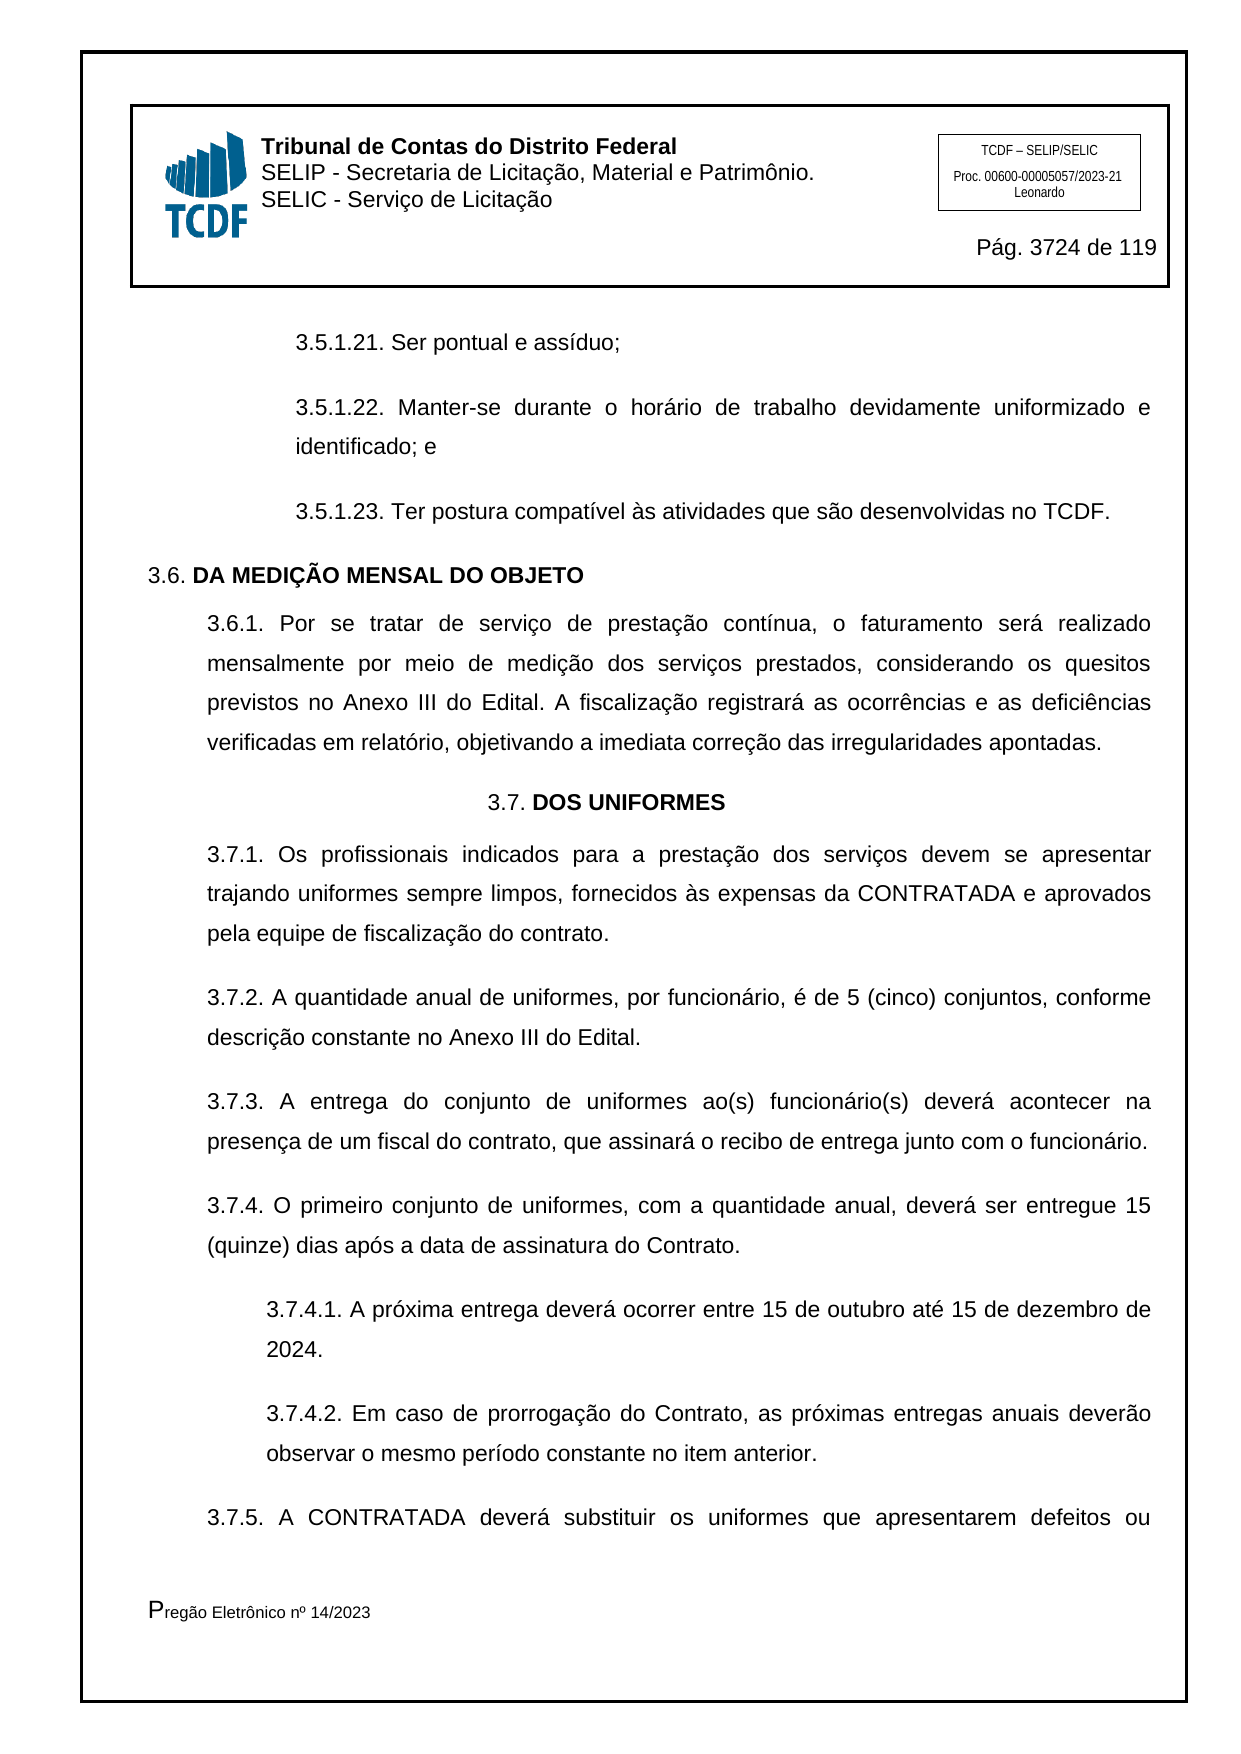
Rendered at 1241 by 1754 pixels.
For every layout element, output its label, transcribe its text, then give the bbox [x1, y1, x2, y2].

subtitle A quantidade anual de uniformes, por funcionário, é de 5 (cinco) conjuntos, conforme descrição constante no Anexo III do Edital. [207, 984, 1152, 1050]
subtitle Por se tratar de serviço de prestação contínua, o faturamento será realizado mensalmente por meio de medição dos serviços prestados, considerando os quesitos previstos no Anexo III do Edital. A fiscalização registrará as ocorrências e as deficiências verificadas em relatório, objetivando a imediata correção das irregularidades apontadas. [207, 610, 1152, 755]
subtitle A próxima entrega deverá ocorrer entre 15 de outubro até 15 de dezembro de 2024. [266, 1296, 1152, 1362]
subtitle Os profissionais indicados para a prestação dos serviços devem se apresentar trajando uniformes sempre limpos, fornecidos às expensas da CONTRATADA e aprovados pela equipe de fiscalização do contrato. [207, 841, 1152, 946]
subtitle A entrega do conjunto de uniformes ao(s) funcionário(s) deverá acontecer na presença de um fiscal do contrato, que assinará o recibo de entrega junto com o funcionário. [207, 1088, 1152, 1154]
subtitle Manter-se durante o horário de trabalho devidamente uniformizado e identificado; e [295, 394, 1152, 459]
picture [150, 128, 262, 240]
subtitle DOS UNIFORMES [487, 789, 1152, 815]
subtitle Ter postura compatível às atividades que são desenvolvidas no TCDF. [295, 498, 1152, 524]
subtitle Ser pontual e assíduo; [295, 329, 1152, 356]
subtitle DA MEDIÇÃO MENSAL DO OBJETO [148, 562, 1152, 588]
subtitle O primeiro conjunto de uniformes, com a quantidade anual, deverá ser entregue 15 (quinze) dias após a data de assinatura do Contrato. [207, 1192, 1152, 1258]
subtitle Em caso de prorrogação do Contrato, as próximas entregas anuais deverão observar o mesmo período constante no item anterior. [266, 1400, 1152, 1466]
